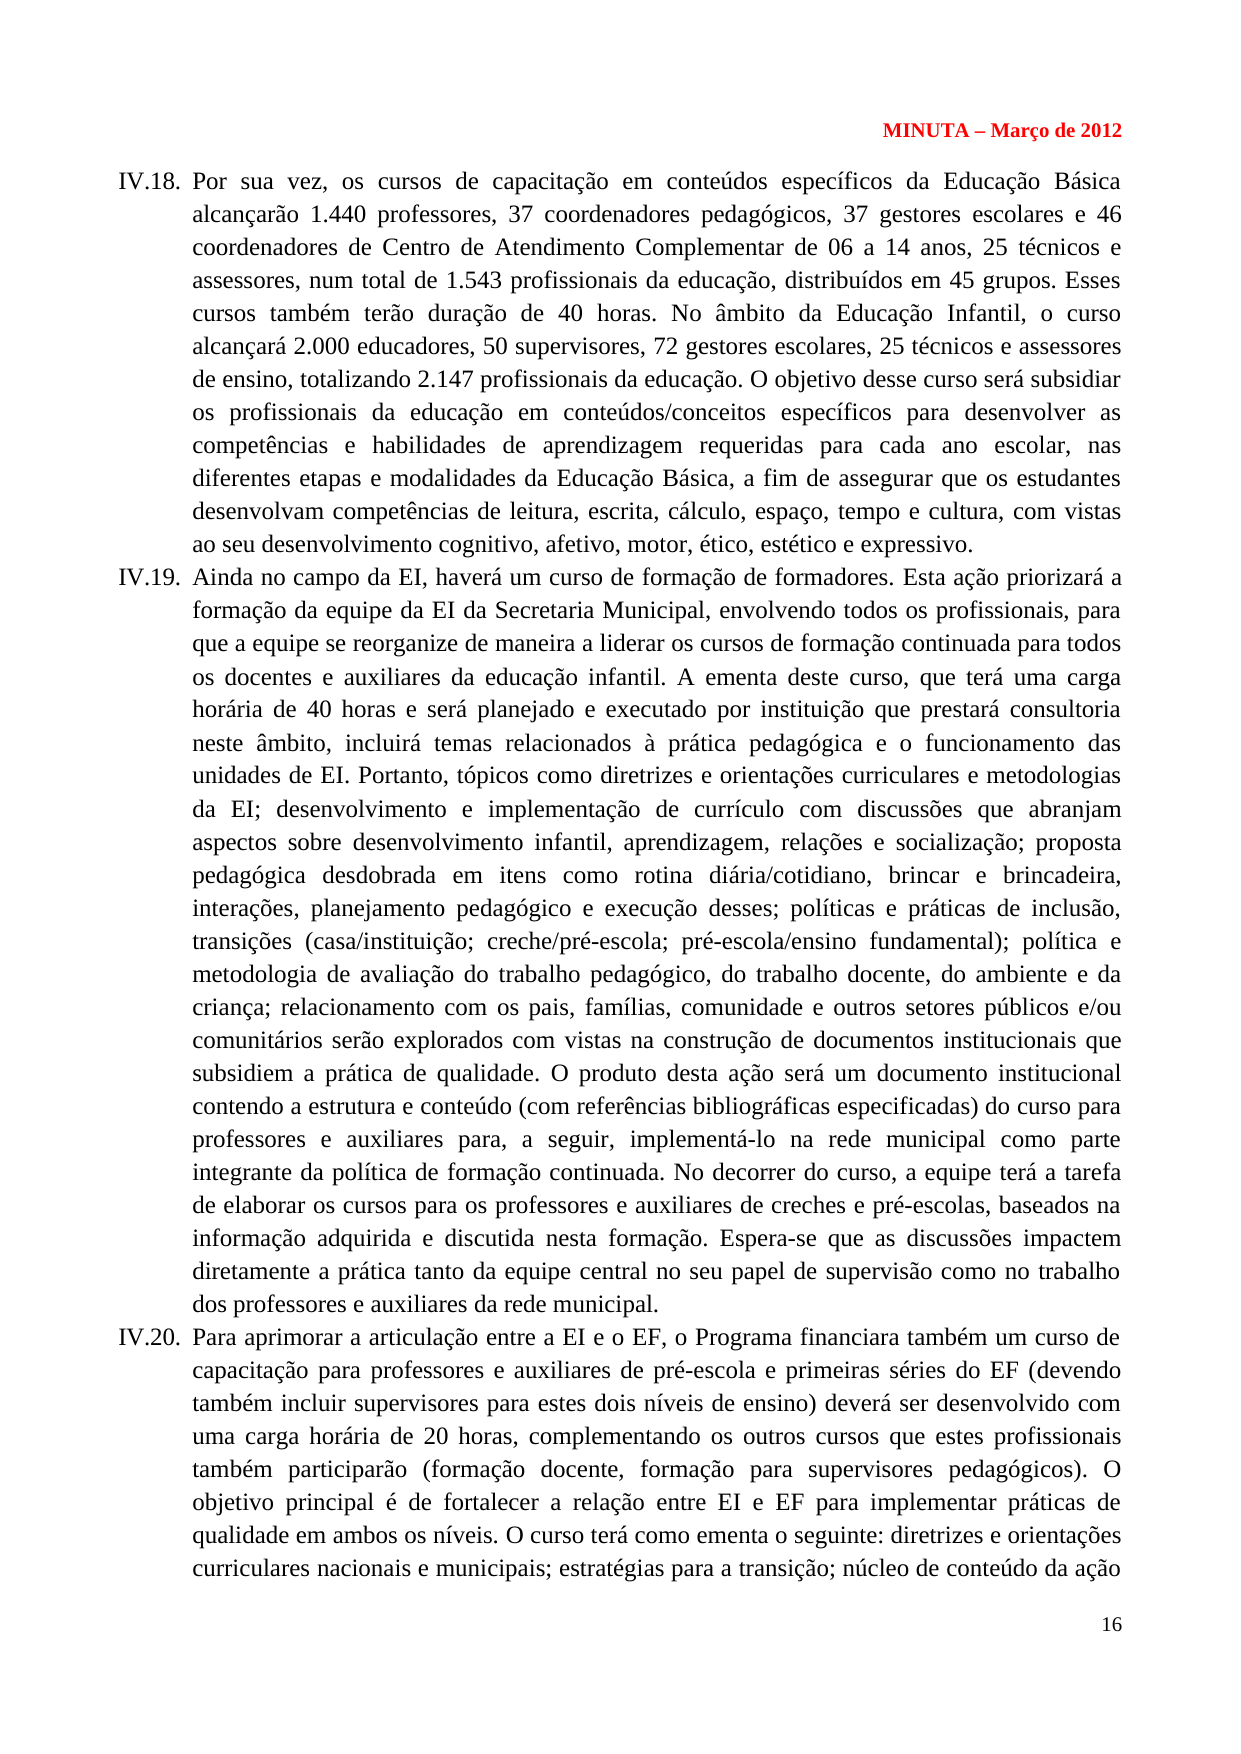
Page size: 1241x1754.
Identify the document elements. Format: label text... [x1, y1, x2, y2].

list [118, 1322, 1122, 1582]
list Por sua vez, os cursos de capacitação em conteúdos específicos da Educação Básica alcançarão 1.440 professores, 37 coordenadores pedagógicos, 37 gestores escolares e 46 coordenadores de Centro de Atendimento Complementar de 06 a 14 anos, 25 técnicos e assessores, num total de 1.543 profissionais da educação, distribuídos em 45 grupos. Esses cursos também terão duração de 40 horas. No âmbito da Educação Infantil, o curso alcançará 2.000 educadores, 50 supervisores, 72 gestores escolares, 25 técnicos e assessores de ensino, totalizando 2.147 profissionais da educação. O objetivo desse curso será subsidiar os profissionais da educação em conteúdos/conceitos específicos para desenvolver as competências e habilidades de aprendizagem requeridas para cada ano escolar, nas diferentes etapas e modalidades da Educação Básica, a fim de assegurar que os estudantes desenvolvam competências de leitura, escrita, cálculo, espaço, tempo e cultura, com vistas ao seu desenvolvimento cognitivo, afetivo, motor, ético, estético e expressivo. [118, 166, 1122, 558]
list Ainda no campo da EI, haverá um curso de formação de formadores. Esta ação priorizará a formação da equipe da EI da Secretaria Municipal, envolvendo todos os profissionais, para que a equipe se reorganize de maneira a liderar os cursos de formação continuada para todos os docentes e auxiliares da educação infantil. A ementa deste curso, que terá uma carga horária de 40 horas e será planejado e executado por instituição que prestará consultoria neste âmbito, incluirá temas relacionados à prática pedagógica e o funcionamento das unidades de EI. Portanto, tópicos como diretrizes e orientações curriculares e metodologias da EI; desenvolvimento e implementação de currículo com discussões que abranjam aspectos sobre desenvolvimento infantil, aprendizagem, relações e socialização; proposta pedagógica desdobrada em itens como rotina diária/cotidiano, brincar e brincadeira, interações, planejamento pedagógico e execução desses; políticas e práticas de inclusão, transições (casa/instituição; creche/pré-escola; pré-escola/ensino fundamental); política e metodologia de avaliação do trabalho pedagógico, do trabalho docente, do ambiente e da criança; relacionamento com os pais, famílias, comunidade e outros setores públicos e/ou comunitários serão explorados com vistas na construção de documentos institucionais que subsidiem a prática de qualidade. O produto desta ação será um documento institucional contendo a estrutura e conteúdo (com referências bibliográficas especificadas) do curso para professores e auxiliares para, a seguir, implementá-lo na rede municipal como parte integrante da política de formação continuada. No decorrer do curso, a equipe terá a tarefa de elaborar os cursos para os professores e auxiliares de creches e pré-escolas, baseados na informação adquirida e discutida nesta formação. Espera-se que as discussões impactem diretamente a prática tanto da equipe central no seu papel de supervisão como no trabalho dos professores e auxiliares da rede municipal. [118, 562, 1122, 1318]
